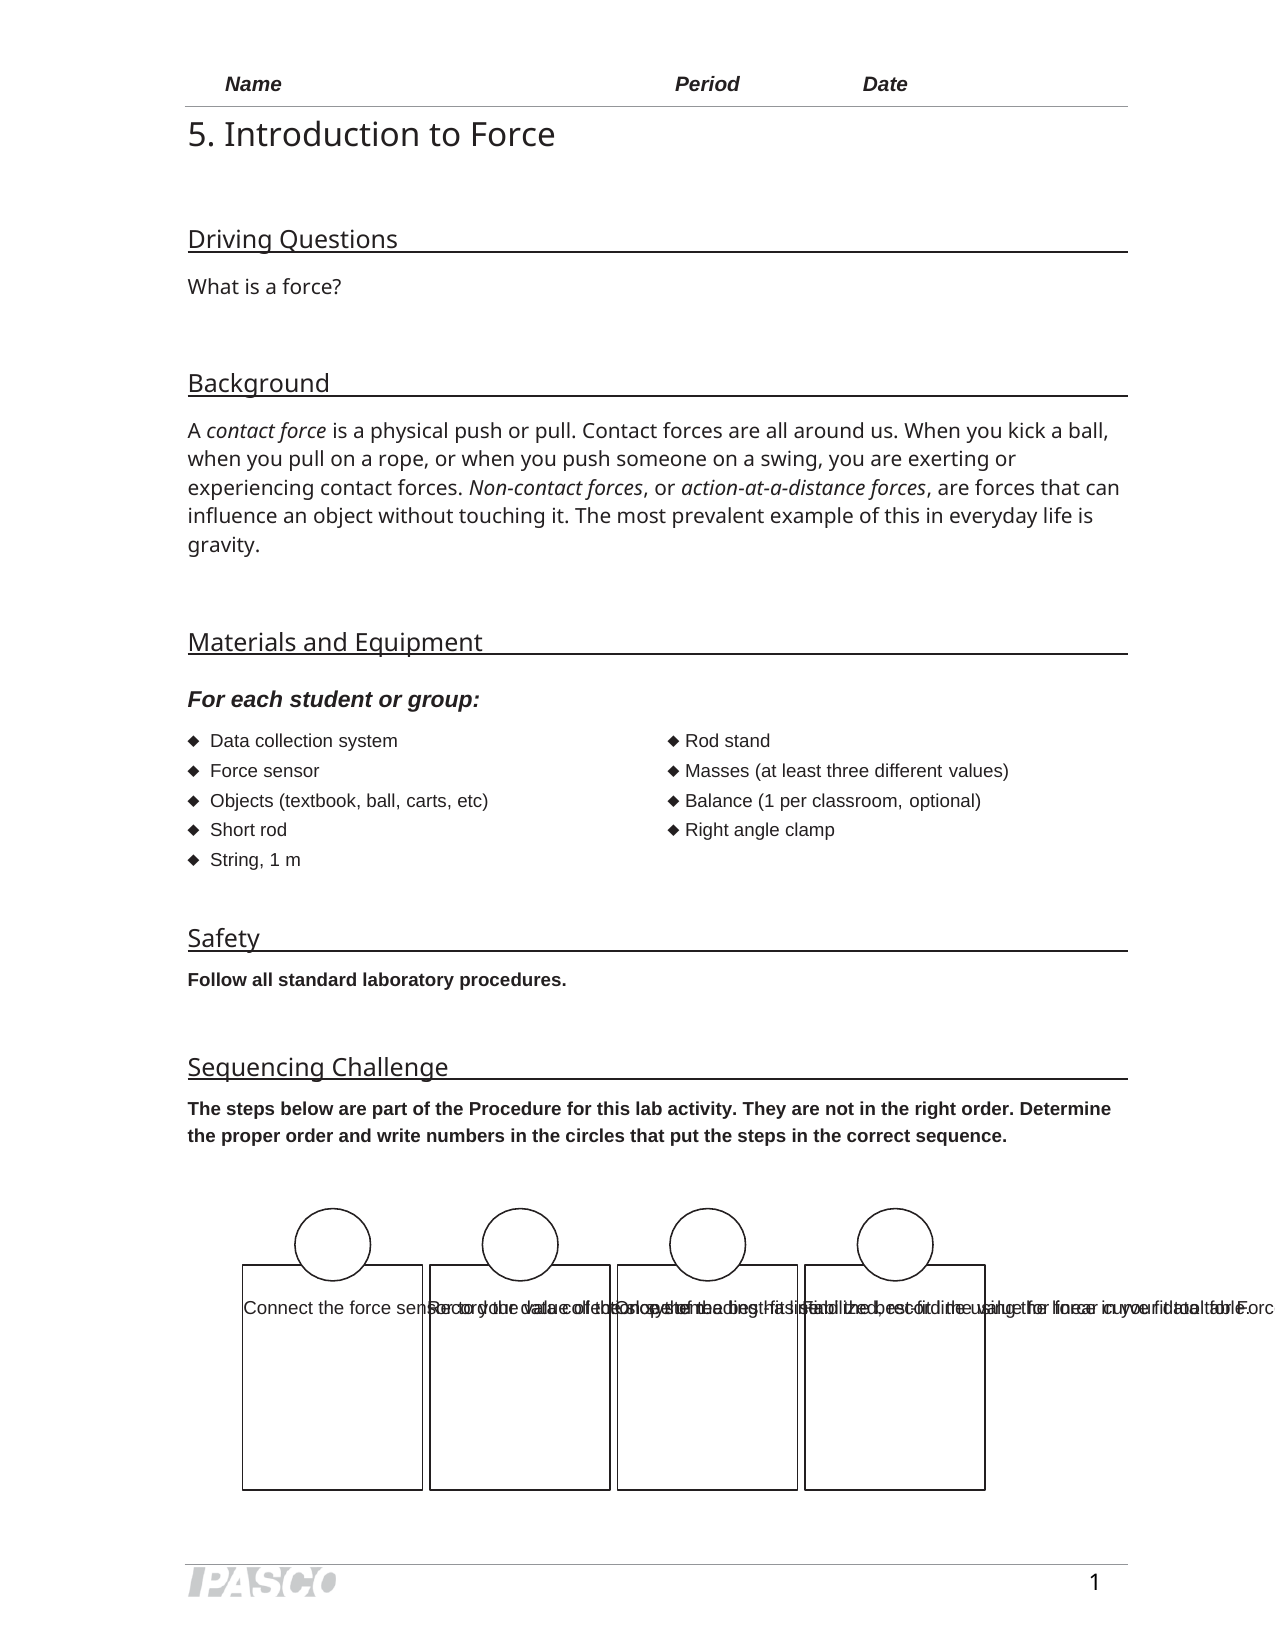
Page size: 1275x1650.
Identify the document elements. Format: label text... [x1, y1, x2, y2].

text Name Period Date [225, 71, 1139, 95]
list Force sensor  Masses (at least three different values) [187, 759, 1139, 781]
subtitle Materials and Equipment [187, 624, 1139, 658]
subtitle Driving Questions [187, 222, 1139, 256]
list Data collection system  Rod stand [187, 729, 1139, 752]
subtitle Background [187, 366, 1139, 400]
list Objects (textbook, ball, carts, etc)  Balance (1 per classroom, optional) [187, 789, 1139, 812]
text What is a force? [187, 272, 1139, 300]
picture [187, 1567, 336, 1597]
list Short rod  Right angle clamp [187, 819, 1139, 841]
subtitle For each student or group: [187, 686, 1139, 713]
text 5. Introduction to Force [187, 111, 1139, 156]
text A contact force is a physical push or pull. Contact forces are all around us. When you kick a ball, when you pull on a rope, or when you push someone on a swing, you are exerting or experiencing contact forces. Non-contact forces, or action-at-a-distance forces, are forces that can influence an object without touching it. The most prevalent example of this in everyday life is gravity. [187, 416, 1121, 558]
subtitle Safety [187, 921, 1139, 955]
text The steps below are part of the Procedure for this lab activity. They are not in the right order. Determine the proper order and write numbers in the circles that put the steps in the correct sequence. [187, 1098, 1114, 1147]
list String, 1 m [187, 849, 1139, 871]
text Follow all standard laboratory procedures. [187, 969, 1139, 991]
subtitle Sequencing Challenge [187, 1050, 1139, 1084]
